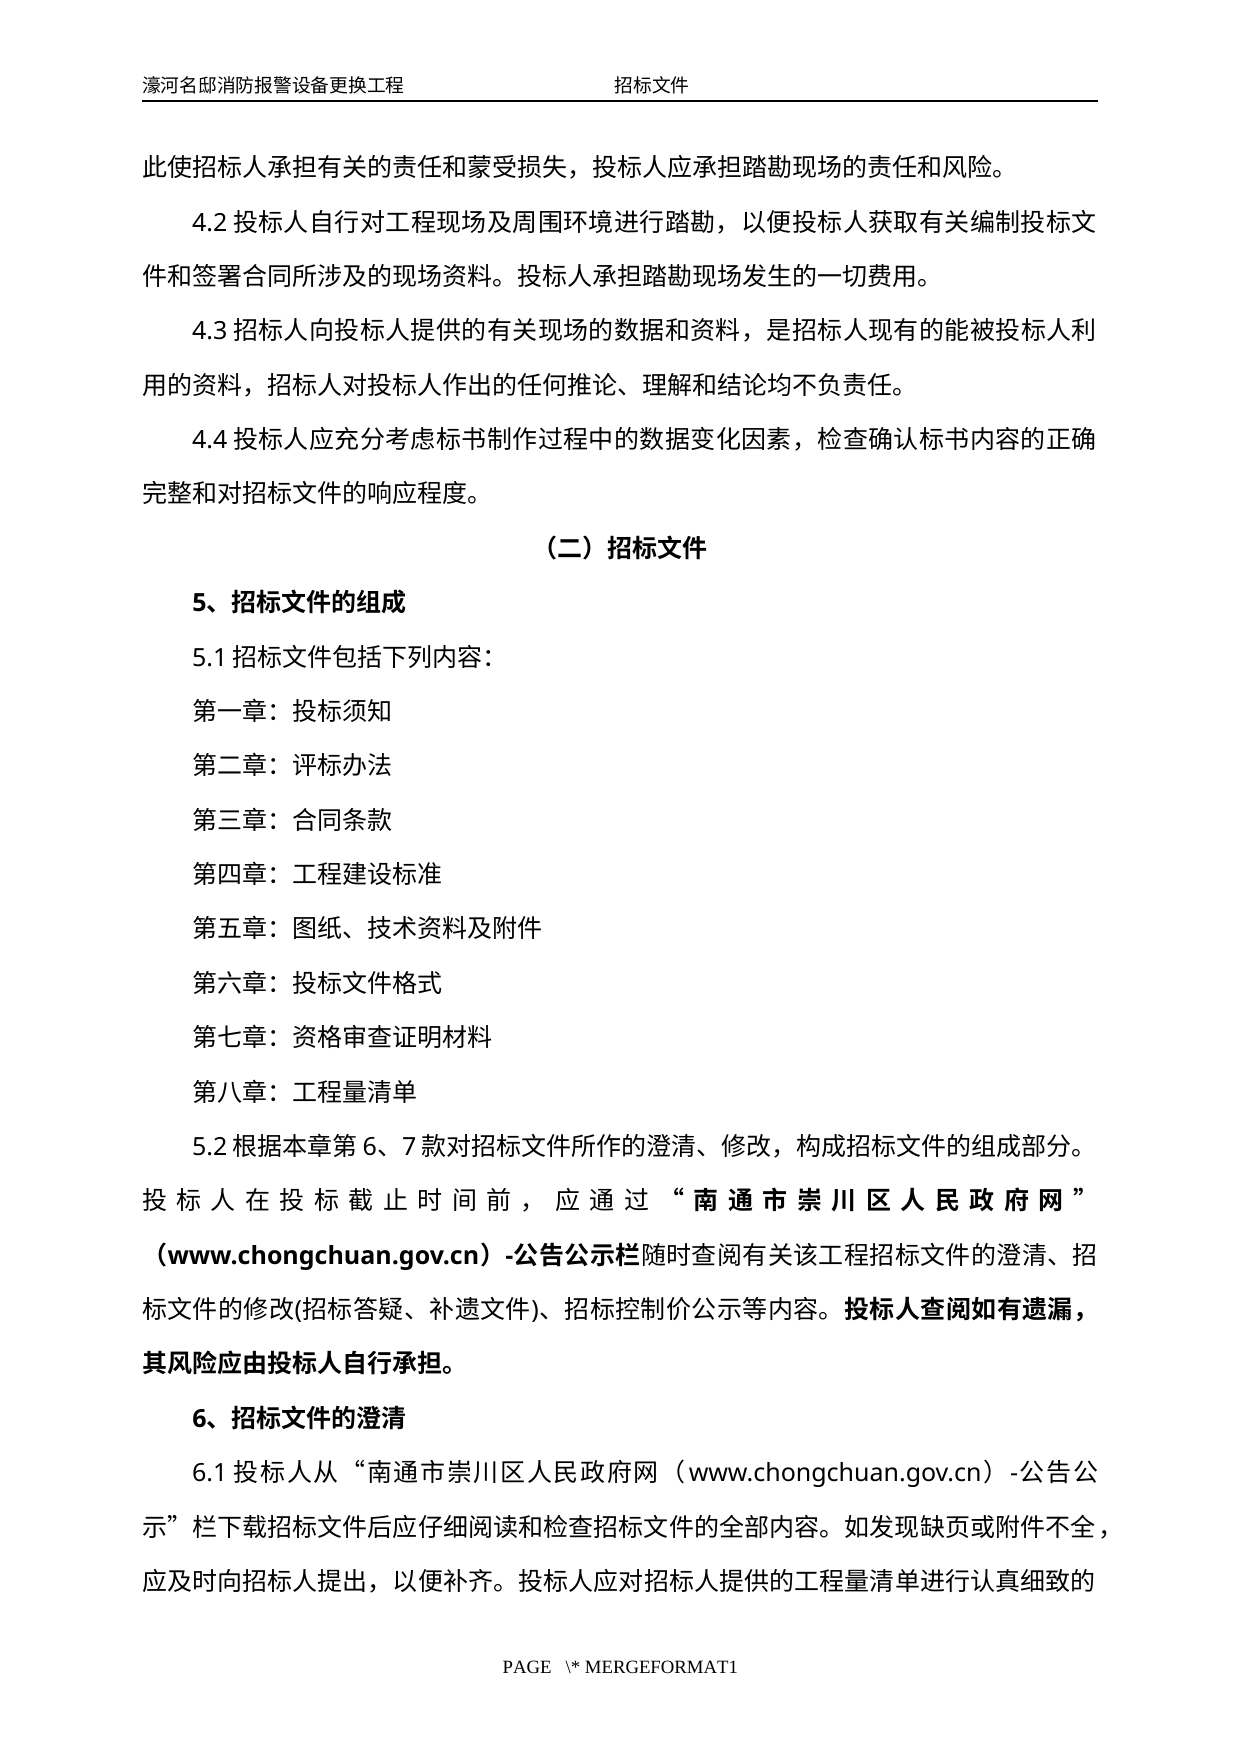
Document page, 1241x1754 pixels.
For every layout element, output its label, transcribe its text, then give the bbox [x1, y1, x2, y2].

text 第四章：工程建设标准 [142, 854, 1098, 891]
text 第五章：图纸、技术资料及附件 [142, 909, 1098, 945]
text 5、招标文件的组成 [142, 583, 1098, 619]
text 第七章：资格审查证明材料 [142, 1018, 1098, 1054]
text 6、招标文件的澄清 [142, 1398, 1098, 1434]
text 第一章：投标须知 [142, 691, 1098, 728]
text 第六章：投标文件格式 [142, 963, 1098, 999]
text 5.1招标文件包括下列内容： [142, 637, 1098, 673]
subtitle （二）招标文件 [142, 528, 1098, 564]
text 5.2根据本章第6、7款对招标文件所作的澄清、修改，构成招标文件的组成部分。投标人在投标截止时间前，应通过“南通市崇川区人民政府网”（www.chongchuan.gov.cn）-公告公示栏随时查阅有关该工程招标文件的澄清、招标文件的修改(招标答疑、补遗文件)、招标控制价公示等内容。投标人查阅如有遗漏，其风险应由投标人自行承担。 [142, 1126, 1098, 1380]
list 投标人应充分考虑标书制作过程中的数据变化因素，检查确认标书内容的正确完整和对招标文件的响应程度。 [142, 419, 1098, 510]
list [142, 148, 1098, 184]
text 第三章：合同条款 [142, 800, 1098, 836]
text 第八章：工程量清单 [142, 1072, 1098, 1108]
list 投标人自行对工程现场及周围环境进行踏勘，以便投标人获取有关编制投标文件和签署合同所涉及的现场资料。投标人承担踏勘现场发生的一切费用。 [142, 202, 1098, 293]
text 第二章：评标办法 [142, 746, 1098, 782]
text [142, 1453, 1098, 1598]
list 招标人向投标人提供的有关现场的数据和资料，是招标人现有的能被投标人利用的资料，招标人对投标人作出的任何推论、理解和结论均不负责任。 [142, 311, 1098, 401]
